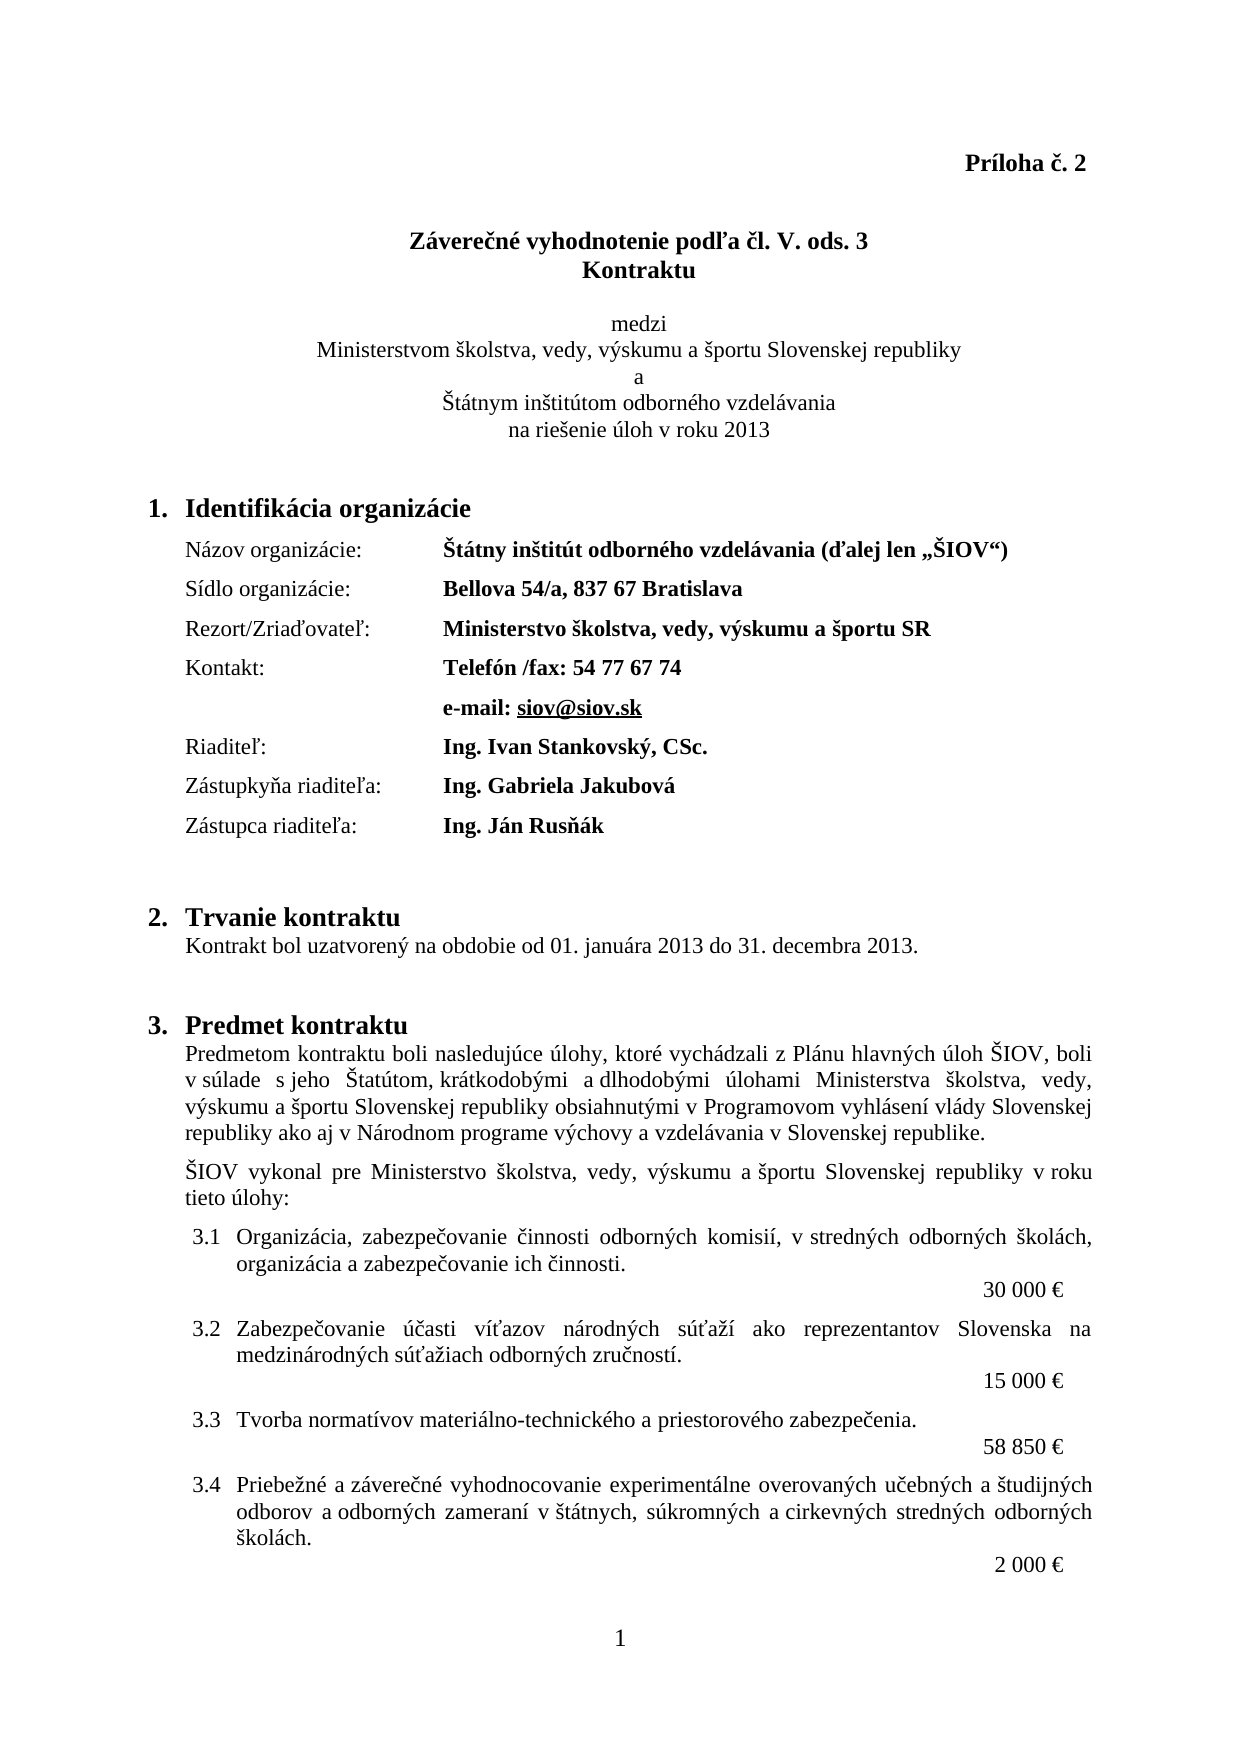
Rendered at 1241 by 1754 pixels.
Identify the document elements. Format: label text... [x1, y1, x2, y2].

text Sídlo organizácie: Bellova 54/a, 837 67 Bratislava [148, 575, 1093, 601]
list Zabezpečovanie účasti víťazov národných súťaží ako reprezentantov Slovenska na medzinárodných súťažiach odborných zručností. [192, 1315, 1093, 1367]
text Ministerstvom školstva, vedy, výskumu a športu Slovenskej republiky [185, 337, 1093, 363]
text e-mail: siov@siov.sk [369, 693, 1093, 720]
text Štátnym inštitútom odborného vzdelávania [185, 389, 1093, 416]
text a [185, 363, 1093, 389]
list Organizácia, zabezpečovanie činnosti odborných komisií, v stredných odborných školách, organizácia a zabezpečovanie ich činnosti. [192, 1223, 1093, 1276]
text Záverečné vyhodnotenie podľa čl. V. ods. 3 [185, 226, 1093, 255]
text Kontraktu [185, 255, 1093, 284]
text 15 000 € [192, 1367, 1093, 1394]
text 58 850 € [192, 1433, 1093, 1459]
list Priebežné a záverečné vyhodnocovanie experimentálne overovaných učebných a študijných odborov a odborných zameraní v štátnych, súkromných a cirkevných stredných odborných školách. [192, 1472, 1093, 1551]
text Zástupca riaditeľa: Ing. Ján Rusňák [148, 812, 1093, 838]
list Trvanie kontraktu [148, 901, 1093, 933]
title ŠIOV vykonal pre Ministerstvo školstva, vedy, výskumu a športu Slovenskej republiky v roku tieto úlohy: [185, 1158, 1093, 1211]
text Rezort/Zriaďovateľ: Ministerstvo školstva, vedy, výskumu a športu SR [148, 614, 1093, 641]
text na riešenie úloh v roku 2013 [185, 416, 1093, 442]
text Názov organizácie: Štátny inštitút odborného vzdelávania (ďalej len „ŠIOV“) [148, 536, 1093, 562]
text Kontakt: Telefón /fax: 54 77 67 74 [148, 654, 1093, 680]
text Riaditeľ: Ing. Ivan Stankovský, CSc. [148, 733, 1093, 759]
list Tvorba normatívov materiálno-technického a priestorového zabezpečenia. [192, 1406, 1093, 1433]
text 2 000 € [192, 1551, 1093, 1577]
title Kontrakt bol uzatvorený na obdobie od 01. januára 2013 do 31. decembra 2013. [185, 933, 1093, 959]
text medzi [185, 310, 1093, 337]
text Príloha č. 2 [885, 148, 1093, 176]
text Zástupkyňa riaditeľa: Ing. Gabriela Jakubová [148, 772, 1093, 799]
text 30 000 € [192, 1276, 1093, 1302]
list Identifikácia organizácie [148, 492, 1093, 523]
list Predmet kontraktu [148, 1009, 1093, 1040]
title Predmetom kontraktu boli nasledujúce úlohy, ktoré vychádzali z Plánu hlavných úloh ŠIOV, boli v súlade s jeho Štatútom, krátkodobými a dlhodobými úlohami Ministerstva školstva, vedy, výskumu a športu Slovenskej republiky obsiahnutými v Programovom vyhlásení vlády Slovenskej republiky ako aj v Národnom programe výchovy a vzdelávania v Slovenskej republike. [185, 1040, 1093, 1146]
